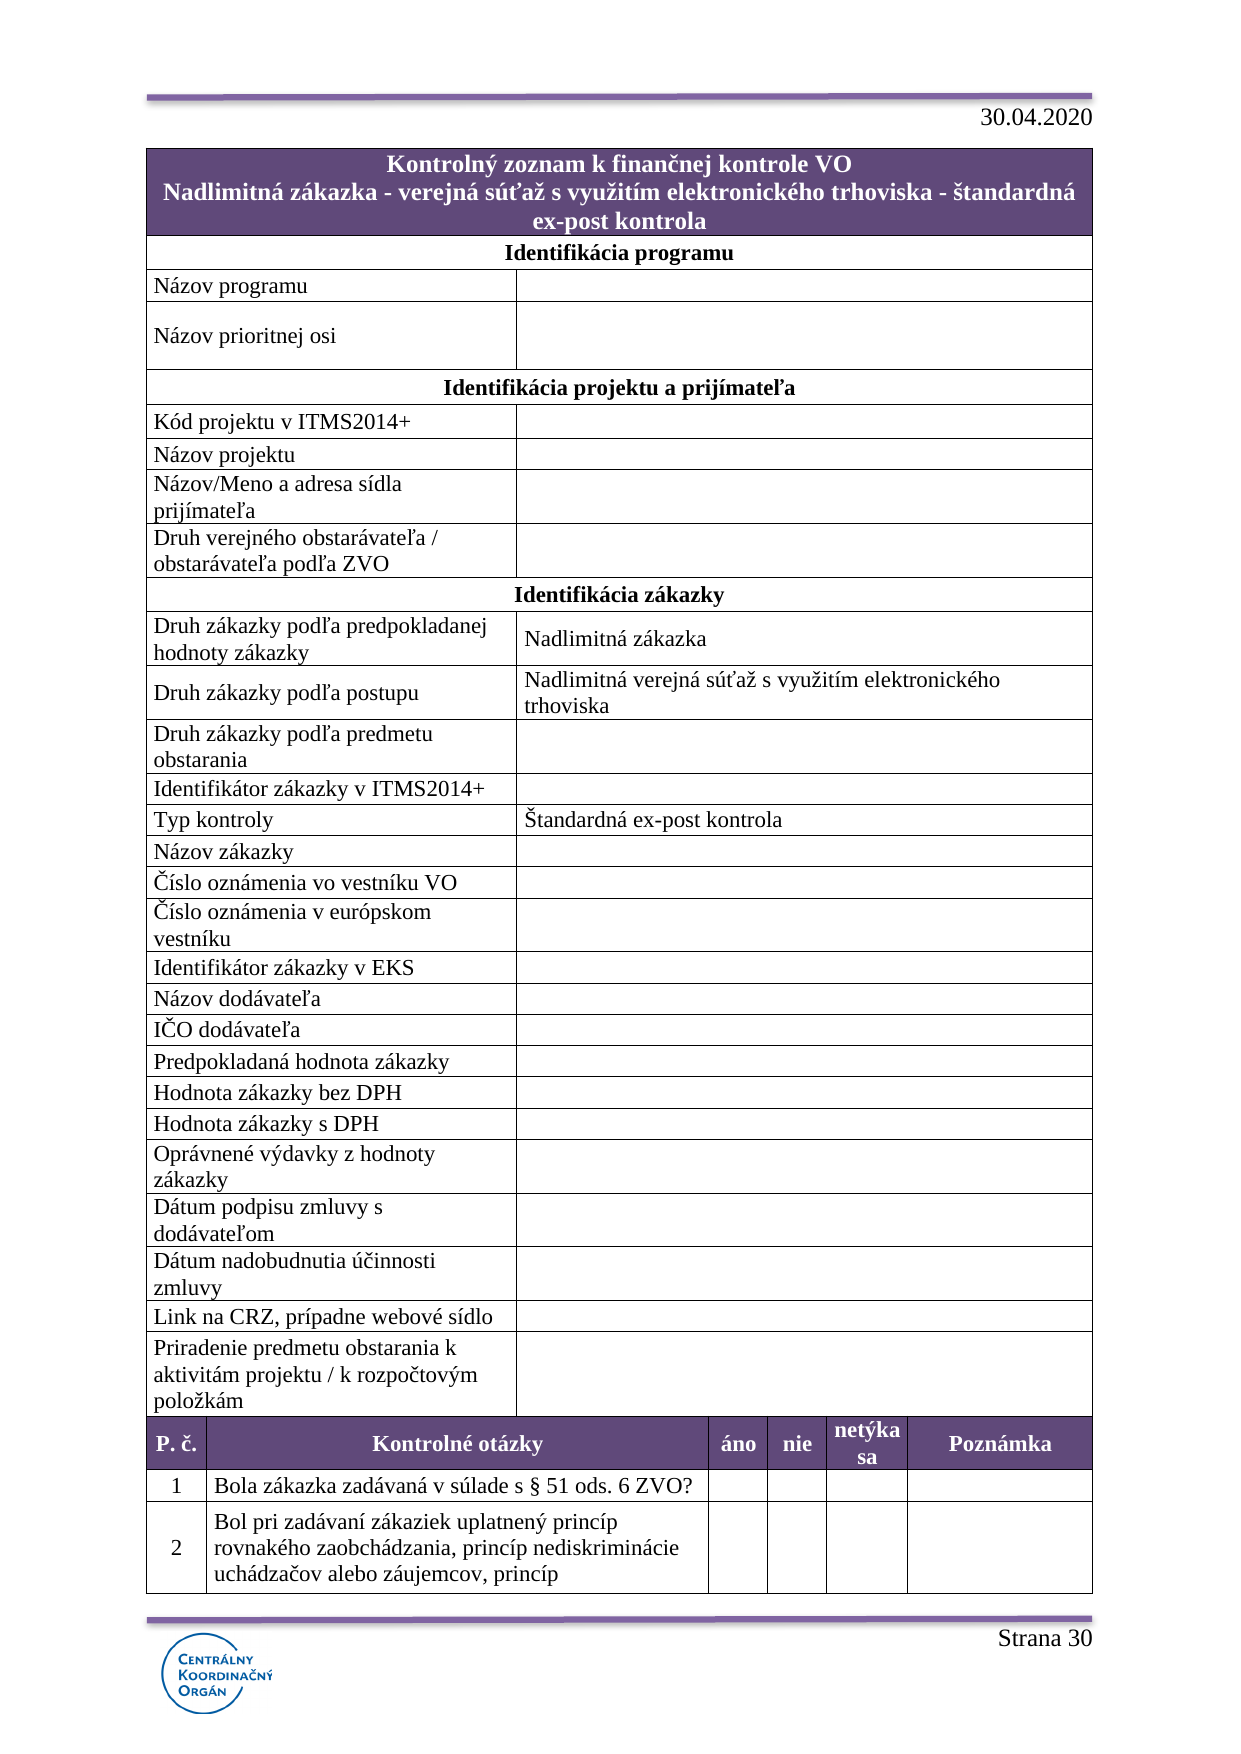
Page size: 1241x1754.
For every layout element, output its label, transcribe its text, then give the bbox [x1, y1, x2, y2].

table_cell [207, 1502, 708, 1593]
table_cell Predpokladaná hodnota zákazky [147, 1046, 516, 1076]
table_cell Oprávnené výdavky z hodnoty zákazky [147, 1140, 516, 1192]
table_cell [768, 1502, 826, 1593]
table_cell 1 [147, 1470, 206, 1501]
table_cell Kód projektu v ITMS2014+ [147, 405, 516, 438]
table_cell Identifikátor zákazky v EKS [147, 952, 516, 982]
table_cell Bola zákazka zadávaná v súlade s § 51 ods. 6 ZVO? [207, 1470, 708, 1501]
table_cell Názov programu [147, 270, 516, 301]
table_cell Dátum podpisu zmluvy s dodávateľom [147, 1194, 516, 1246]
table_cell [709, 1502, 767, 1593]
table_cell Hodnota zákazky s DPH [147, 1109, 516, 1139]
table_cell Druh verejného obstarávateľa / obstarávateľa podľa ZVO [147, 524, 516, 577]
table_cell Identifikácia zákazky [147, 578, 1092, 611]
table_cell Druh zákazky podľa predmetu obstarania [147, 720, 516, 772]
table_cell Druh zákazky podľa predpokladanej hodnoty zákazky [147, 612, 516, 665]
table_header Kontrolný zoznam k finančnej kontrole VO Nadlimitná zákazka - verejná súťaž s využitím elektronického trhoviska - štandardná ex-post kontrola [147, 149, 1092, 235]
table_cell Štandardná ex-post kontrola [517, 805, 1092, 835]
table_cell [517, 836, 1092, 866]
table_cell [517, 1015, 1092, 1045]
table_cell Identifikácia programu [147, 236, 1092, 269]
table_cell P. č. [147, 1417, 206, 1469]
table_cell Kontrolné otázky [207, 1417, 708, 1469]
table_cell Link na CRZ, prípadne webové sídlo [147, 1301, 516, 1331]
table_cell Typ kontroly [147, 805, 516, 835]
table_cell [517, 524, 1092, 577]
table_cell [517, 1109, 1092, 1139]
table_cell [517, 1140, 1092, 1192]
table_cell [517, 470, 1092, 523]
table_cell [517, 984, 1092, 1014]
table_cell Poznámka [908, 1417, 1092, 1469]
table_cell Názov projektu [147, 439, 516, 469]
table_cell [517, 1194, 1092, 1246]
table_cell [908, 1502, 1092, 1593]
table_cell Názov zákazky [147, 836, 516, 866]
table_cell Názov dodávateľa [147, 984, 516, 1014]
table_cell Dátum nadobudnutia účinnosti zmluvy [147, 1247, 516, 1300]
table_cell [517, 952, 1092, 982]
table_cell Hodnota zákazky bez DPH [147, 1077, 516, 1107]
table_cell [827, 1502, 907, 1593]
table_cell Identifikácia projektu a prijímateľa [147, 370, 1092, 404]
table_cell [768, 1470, 826, 1501]
table_cell Číslo oznámenia vo vestníku VO [147, 867, 516, 897]
table_cell [517, 1332, 1092, 1416]
table_cell áno [709, 1417, 767, 1469]
table_cell [517, 1077, 1092, 1107]
table_cell [827, 1470, 907, 1501]
table_cell [517, 1046, 1092, 1076]
table_cell Nadlimitná zákazka [517, 612, 1092, 665]
table_cell [908, 1470, 1092, 1501]
table_cell netýka sa [827, 1417, 907, 1469]
table_cell [517, 720, 1092, 772]
table_cell Číslo oznámenia v európskom vestníku [147, 899, 516, 951]
table_cell [517, 1247, 1092, 1300]
table_cell Druh zákazky podľa postupu [147, 666, 516, 719]
table_cell IČO dodávateľa [147, 1015, 516, 1045]
table_cell Nadlimitná verejná súťaž s využitím elektronického trhoviska [517, 666, 1092, 719]
table_cell [517, 439, 1092, 469]
table_cell [517, 867, 1092, 897]
picture [159, 1631, 272, 1713]
table_cell Priradenie predmetu obstarania k aktivitám projektu / k rozpočtovým položkám [147, 1332, 516, 1416]
table_cell [517, 899, 1092, 951]
table_cell Názov/Meno a adresa sídla prijímateľa [147, 470, 516, 523]
table_cell [517, 405, 1092, 438]
table_cell [517, 774, 1092, 804]
table_cell Názov prioritnej osi [147, 302, 516, 369]
table_cell nie [768, 1417, 826, 1469]
table_cell [517, 270, 1092, 301]
table_cell 2 [147, 1502, 206, 1593]
table_cell [709, 1470, 767, 1501]
table_cell Identifikátor zákazky v ITMS2014+ [147, 774, 516, 804]
table_cell [517, 302, 1092, 369]
table_cell [517, 1301, 1092, 1331]
